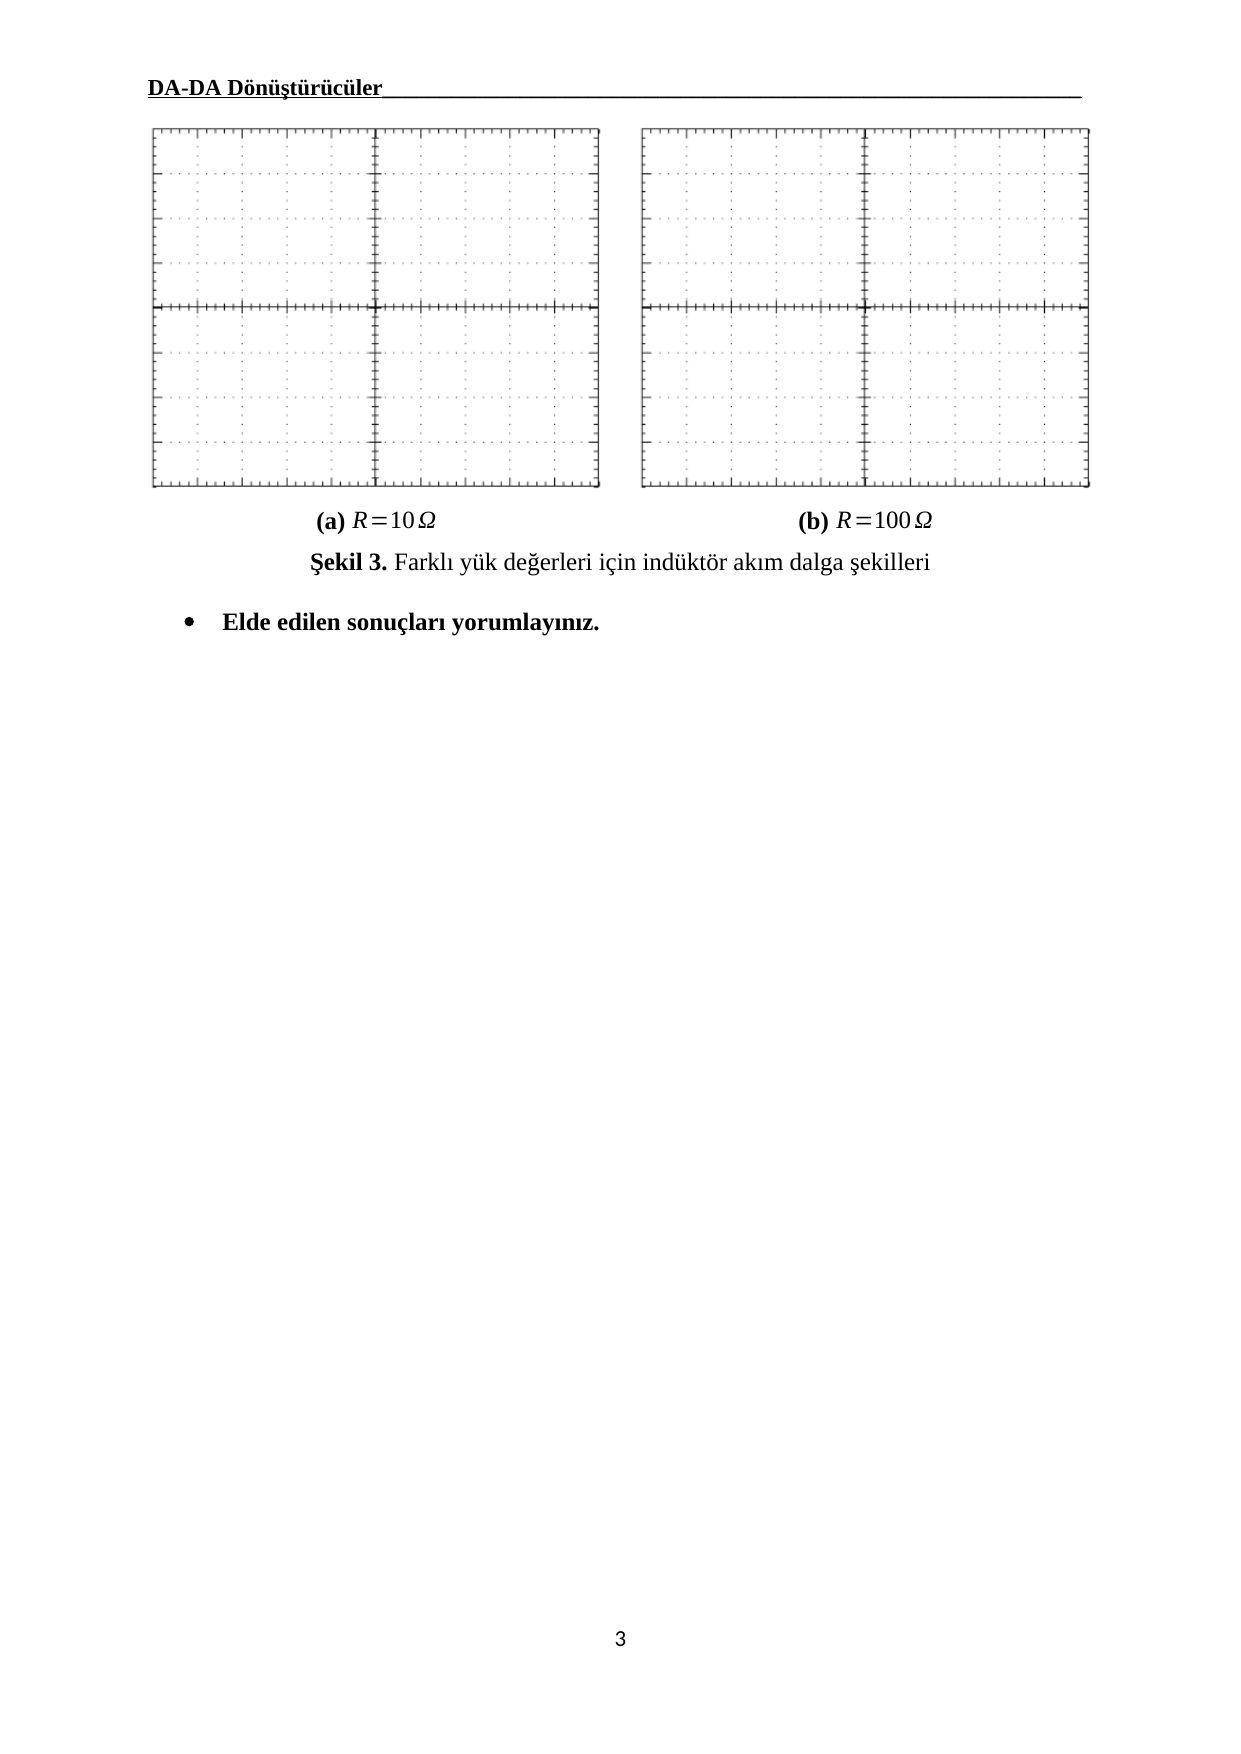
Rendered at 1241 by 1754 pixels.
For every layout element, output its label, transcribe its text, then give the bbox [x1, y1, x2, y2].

table_cell (a) [131, 500, 621, 541]
table_cell (b) [621, 500, 1109, 541]
list Elde edilen sonuçları yorumlayınız. [185, 607, 1093, 636]
table_cell Şekil 3. Farklı yük değerleri için indüktör akım dalga şekilleri [131, 541, 1109, 582]
table_header [131, 116, 621, 499]
table_header [621, 116, 1109, 499]
picture [636, 121, 1095, 494]
picture [147, 121, 605, 494]
